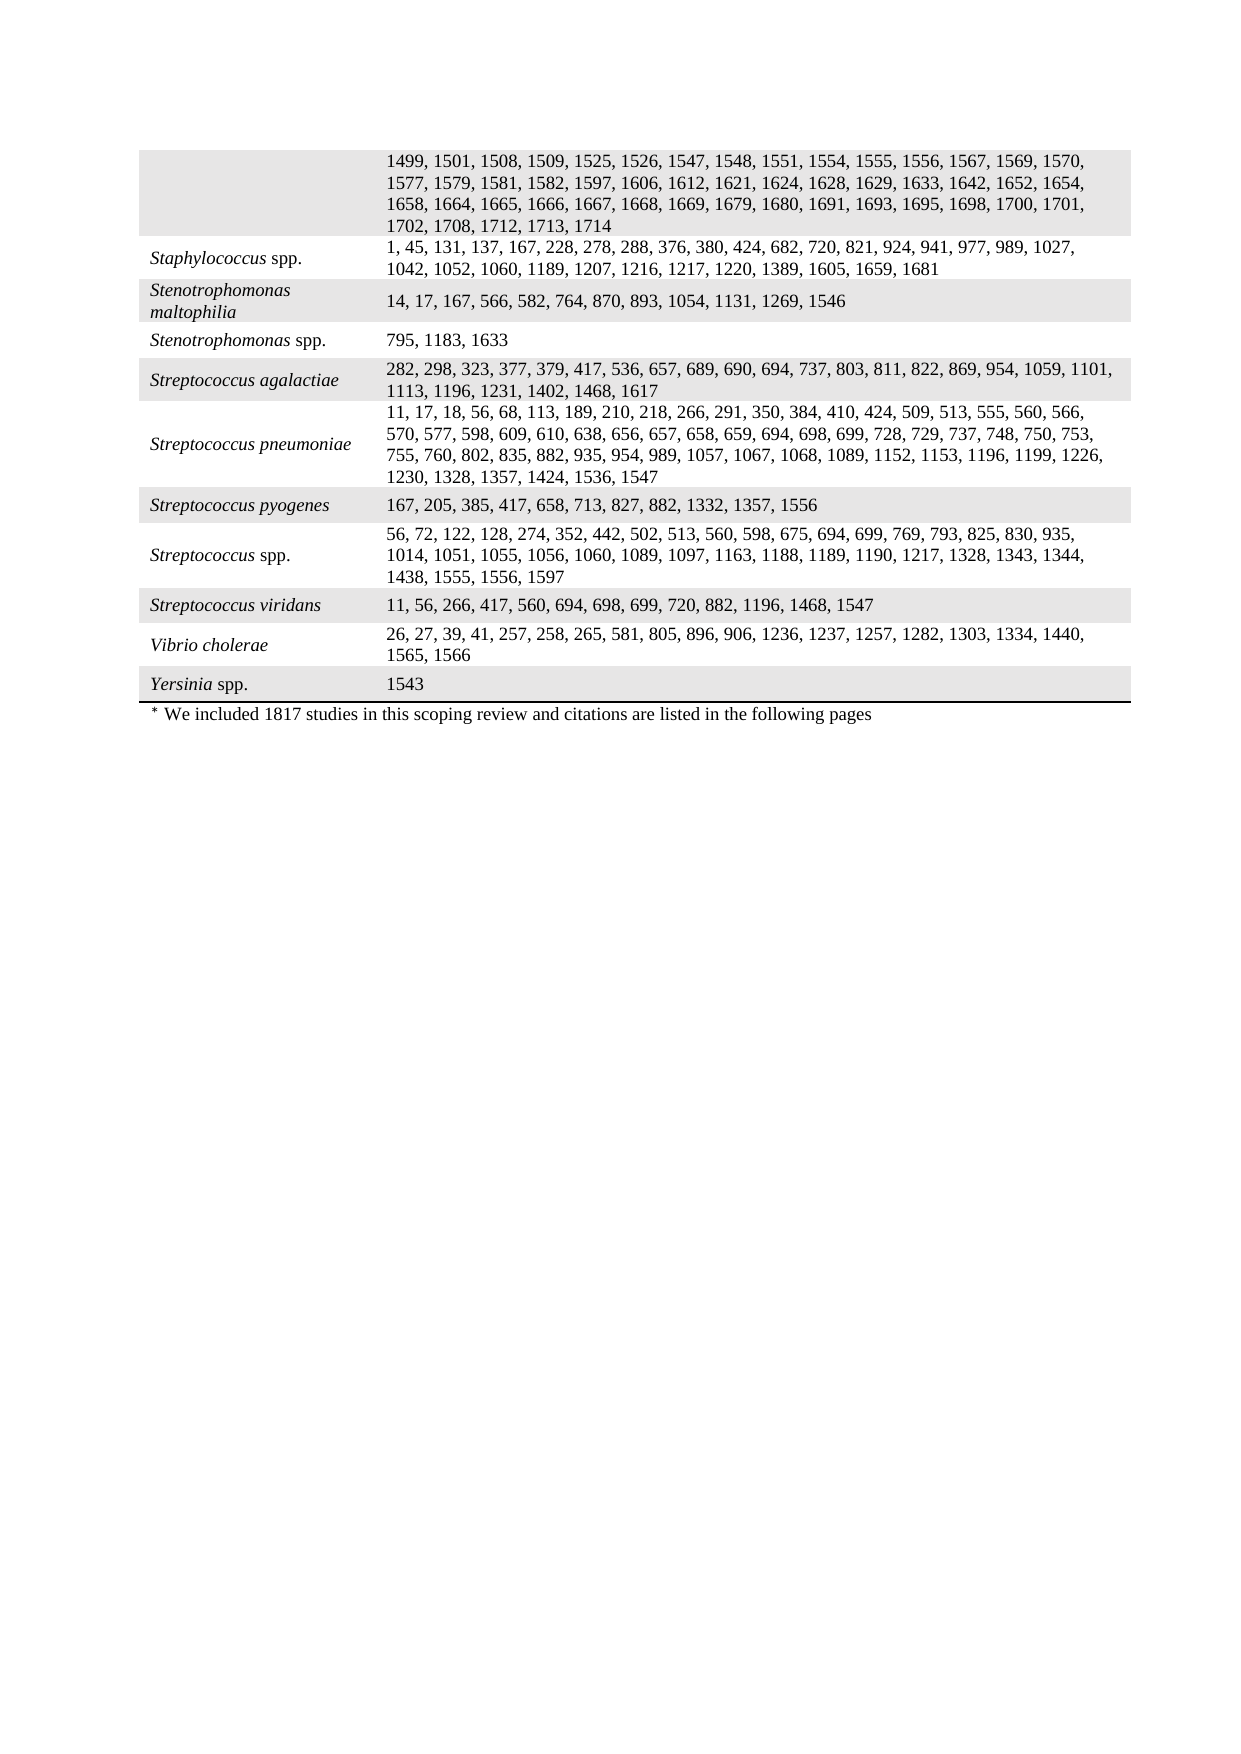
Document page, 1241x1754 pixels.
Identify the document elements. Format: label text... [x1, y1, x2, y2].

table_cell Stenotrophomonas spp. [139, 323, 375, 358]
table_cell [375, 150, 1131, 236]
table_cell 282, 298, 323, 377, 379, 417, 536, 657, 689, 690, 694, 737, 803, 811, 822, 869, 954, 1059, 1101, 1113, 1196, 1231, 1402, 1468, 1617 [375, 358, 1131, 401]
table_cell Streptococcus pyogenes [139, 487, 375, 523]
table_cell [139, 150, 375, 236]
table_cell Streptococcus pneumoniae [139, 401, 375, 487]
table_cell 167, 205, 385, 417, 658, 713, 827, 882, 1332, 1357, 1556 [375, 487, 1131, 523]
table_cell Streptococcus agalactiae [139, 358, 375, 401]
table_cell Streptococcus viridans [139, 588, 375, 623]
table_cell Stenotrophomonas maltophilia [139, 279, 375, 322]
text * We included 1817 studies in this scoping review and citations are listed in the following pages [150, 703, 1090, 725]
table_cell 26, 27, 39, 41, 257, 258, 265, 581, 805, 896, 906, 1236, 1237, 1257, 1282, 1303, 1334, 1440, 1565, 1566 [375, 623, 1131, 666]
table_cell Staphylococcus spp. [139, 236, 375, 279]
table_cell Yersinia spp. [139, 666, 375, 701]
table_cell Streptococcus spp. [139, 523, 375, 587]
table_cell 795, 1183, 1633 [375, 323, 1131, 358]
table_cell 14, 17, 167, 566, 582, 764, 870, 893, 1054, 1131, 1269, 1546 [375, 279, 1131, 322]
table_cell 11, 56, 266, 417, 560, 694, 698, 699, 720, 882, 1196, 1468, 1547 [375, 588, 1131, 623]
table_cell 11, 17, 18, 56, 68, 113, 189, 210, 218, 266, 291, 350, 384, 410, 424, 509, 513, 555, 560, 566, 570, 577, 598, 609, 610, 638, 656, 657, 658, 659, 694, 698, 699, 728, 729, 737, 748, 750, 753, 755, 760, 802, 835, 882, 935, 954, 989, 1057, 1067, 1068, 1089, 1152, 1153, 1196, 1199, 1226, 1230, 1328, 1357, 1424, 1536, 1547 [375, 401, 1131, 487]
table_cell Vibrio cholerae [139, 623, 375, 666]
table_cell 1543 [375, 666, 1131, 701]
table_cell 1, 45, 131, 137, 167, 228, 278, 288, 376, 380, 424, 682, 720, 821, 924, 941, 977, 989, 1027, 1042, 1052, 1060, 1189, 1207, 1216, 1217, 1220, 1389, 1605, 1659, 1681 [375, 236, 1131, 279]
table_cell 56, 72, 122, 128, 274, 352, 442, 502, 513, 560, 598, 675, 694, 699, 769, 793, 825, 830, 935, 1014, 1051, 1055, 1056, 1060, 1089, 1097, 1163, 1188, 1189, 1190, 1217, 1328, 1343, 1344, 1438, 1555, 1556, 1597 [375, 523, 1131, 587]
